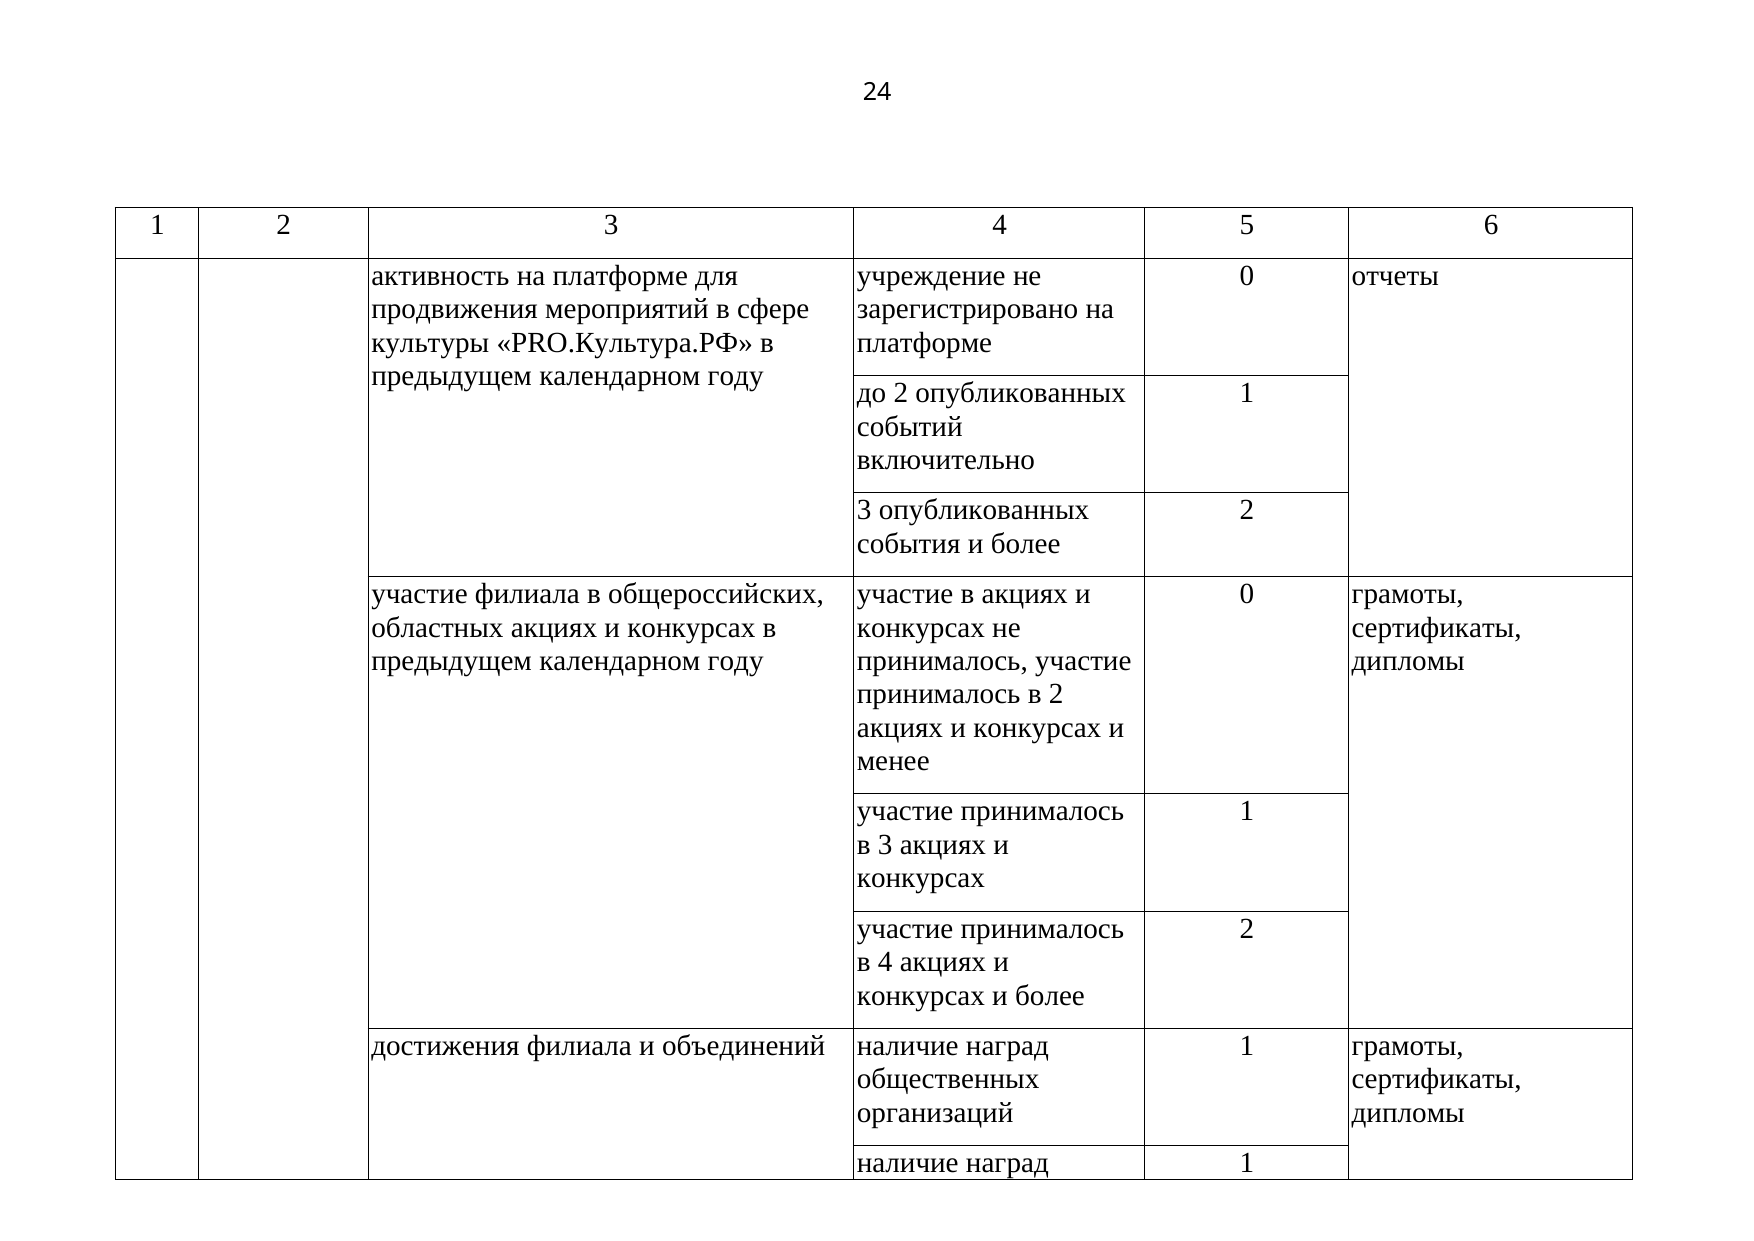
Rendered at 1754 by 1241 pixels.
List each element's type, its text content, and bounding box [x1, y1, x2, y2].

table_header 6 [1349, 208, 1632, 258]
table_header 2 [199, 208, 368, 258]
table_cell 0 [1145, 259, 1348, 375]
table_cell до 2 опубликованных событий включительно [854, 376, 1144, 492]
table_cell достижения филиала и объединений [369, 1029, 853, 1179]
table_cell 1 [1145, 1146, 1348, 1179]
table_header 5 [1145, 208, 1348, 258]
table_cell 2 [1145, 912, 1348, 1028]
table_cell отчеты [1349, 259, 1632, 576]
table_cell грамоты, сертификаты, дипломы [1349, 1029, 1632, 1179]
table_cell участие принималось в 4 акциях и конкурсах и более [854, 912, 1144, 1028]
table_header 3 [369, 208, 853, 258]
table_cell 1 [1145, 794, 1348, 911]
table_cell 1 [1145, 1029, 1348, 1145]
table_cell наличие наград общественных организаций [854, 1029, 1144, 1145]
table_cell учреждение не зарегистрировано на платформе [854, 259, 1144, 375]
table_cell участие в акциях и конкурсах не принималось, участие принималось в 2 акциях и конкурсах и менее [854, 577, 1144, 793]
table_cell 2 [1145, 493, 1348, 576]
table_cell 1 [1145, 376, 1348, 492]
table_cell грамоты, сертификаты, дипломы [1349, 577, 1632, 1028]
table_cell участие филиала в общероссийских, областных акциях и конкурсах в предыдущем календарном году [369, 577, 853, 1028]
table_cell 0 [1145, 577, 1348, 793]
table_cell активность на платформе для продвижения мероприятий в сфере культуры «PRO.Культура.РФ» в предыдущем календарном году [369, 259, 853, 576]
table_header 1 [116, 208, 198, 258]
table_header 4 [854, 208, 1144, 258]
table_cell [854, 1146, 1144, 1179]
table_cell 3 опубликованных события и более [854, 493, 1144, 576]
table_cell участие принималось в 3 акциях и конкурсах [854, 794, 1144, 911]
